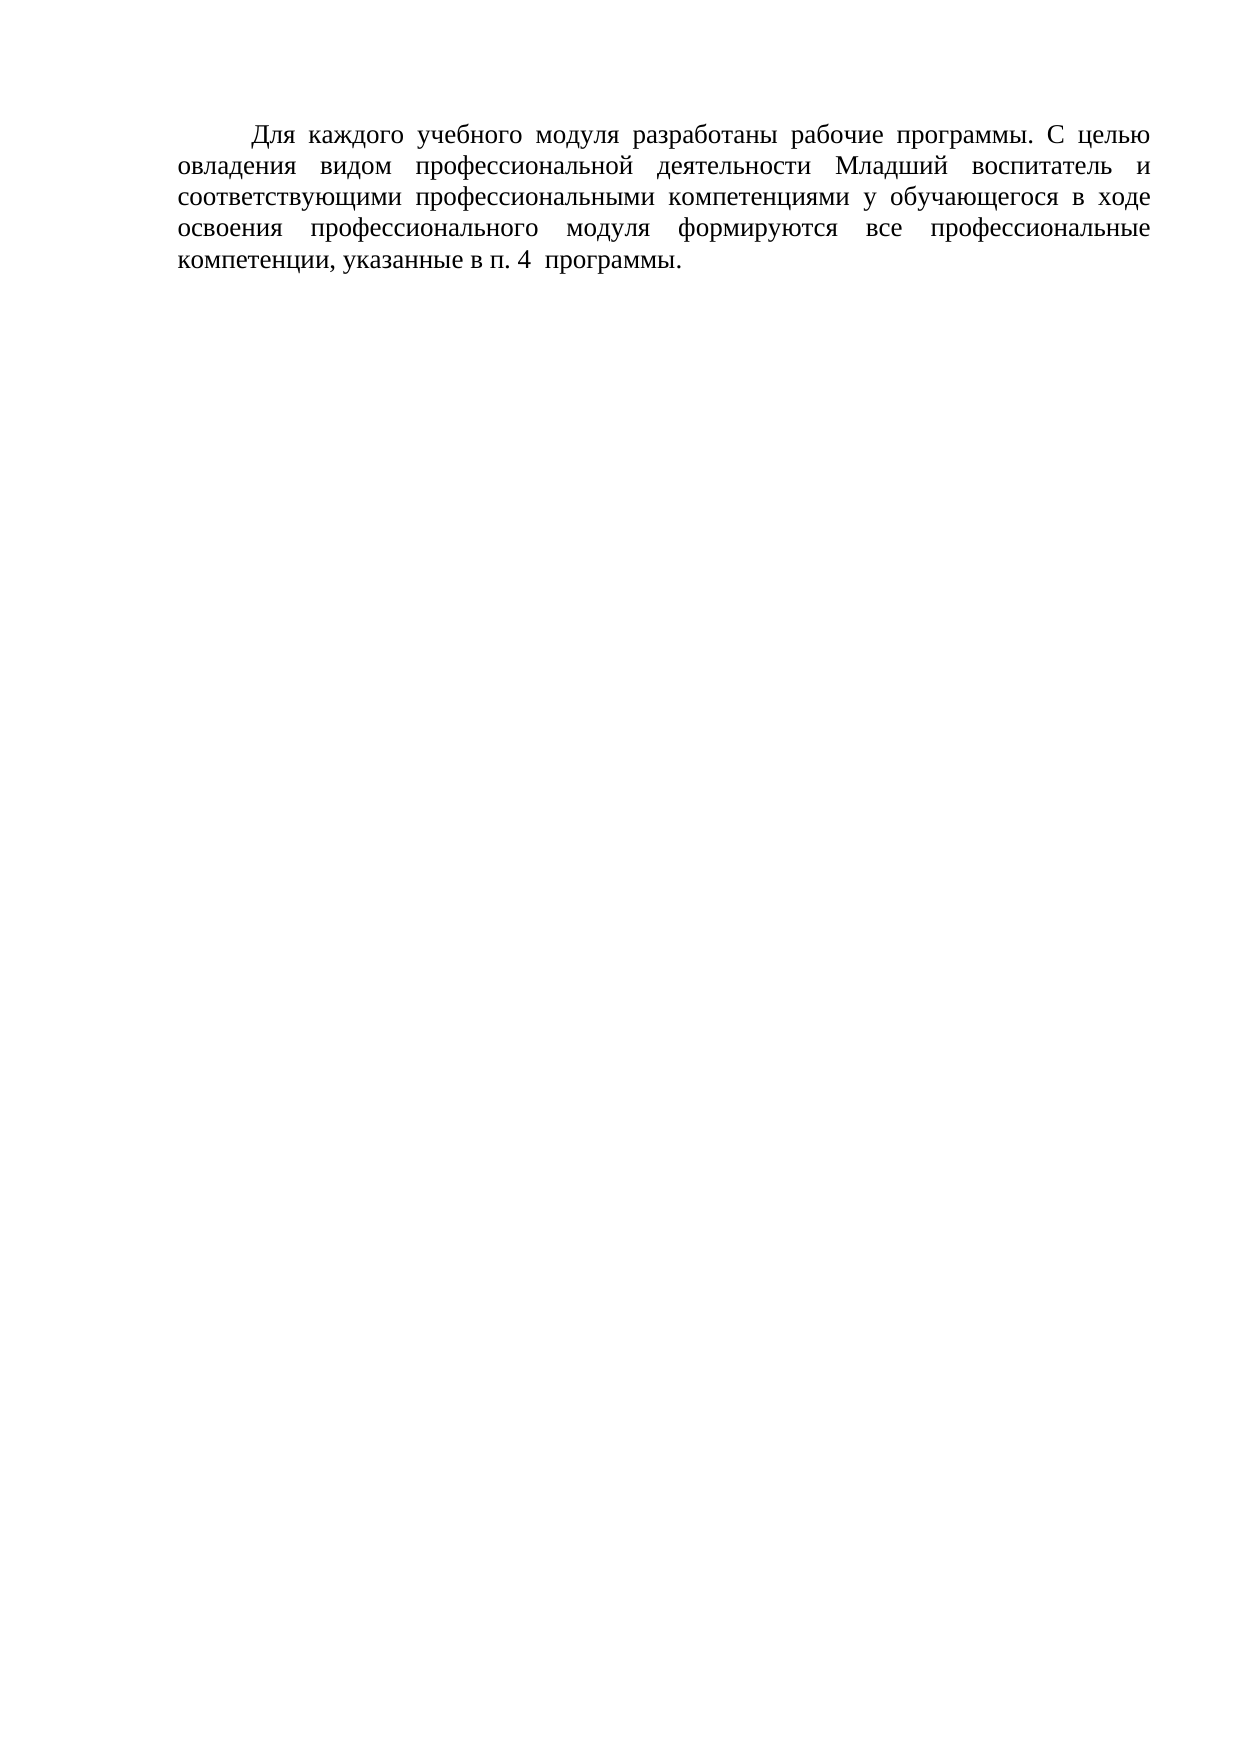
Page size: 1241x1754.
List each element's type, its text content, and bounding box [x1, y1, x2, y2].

text Для каждого учебного модуля разработаны рабочие программы. С целью овладения видом профессиональной деятельности Младший воспитатель и соответствующими профессиональными компетенциями у обучающегося в ходе освоения профессионального модуля формируются все профессиональные компетенции, указанные в п. 4 программы. [177, 118, 1152, 274]
